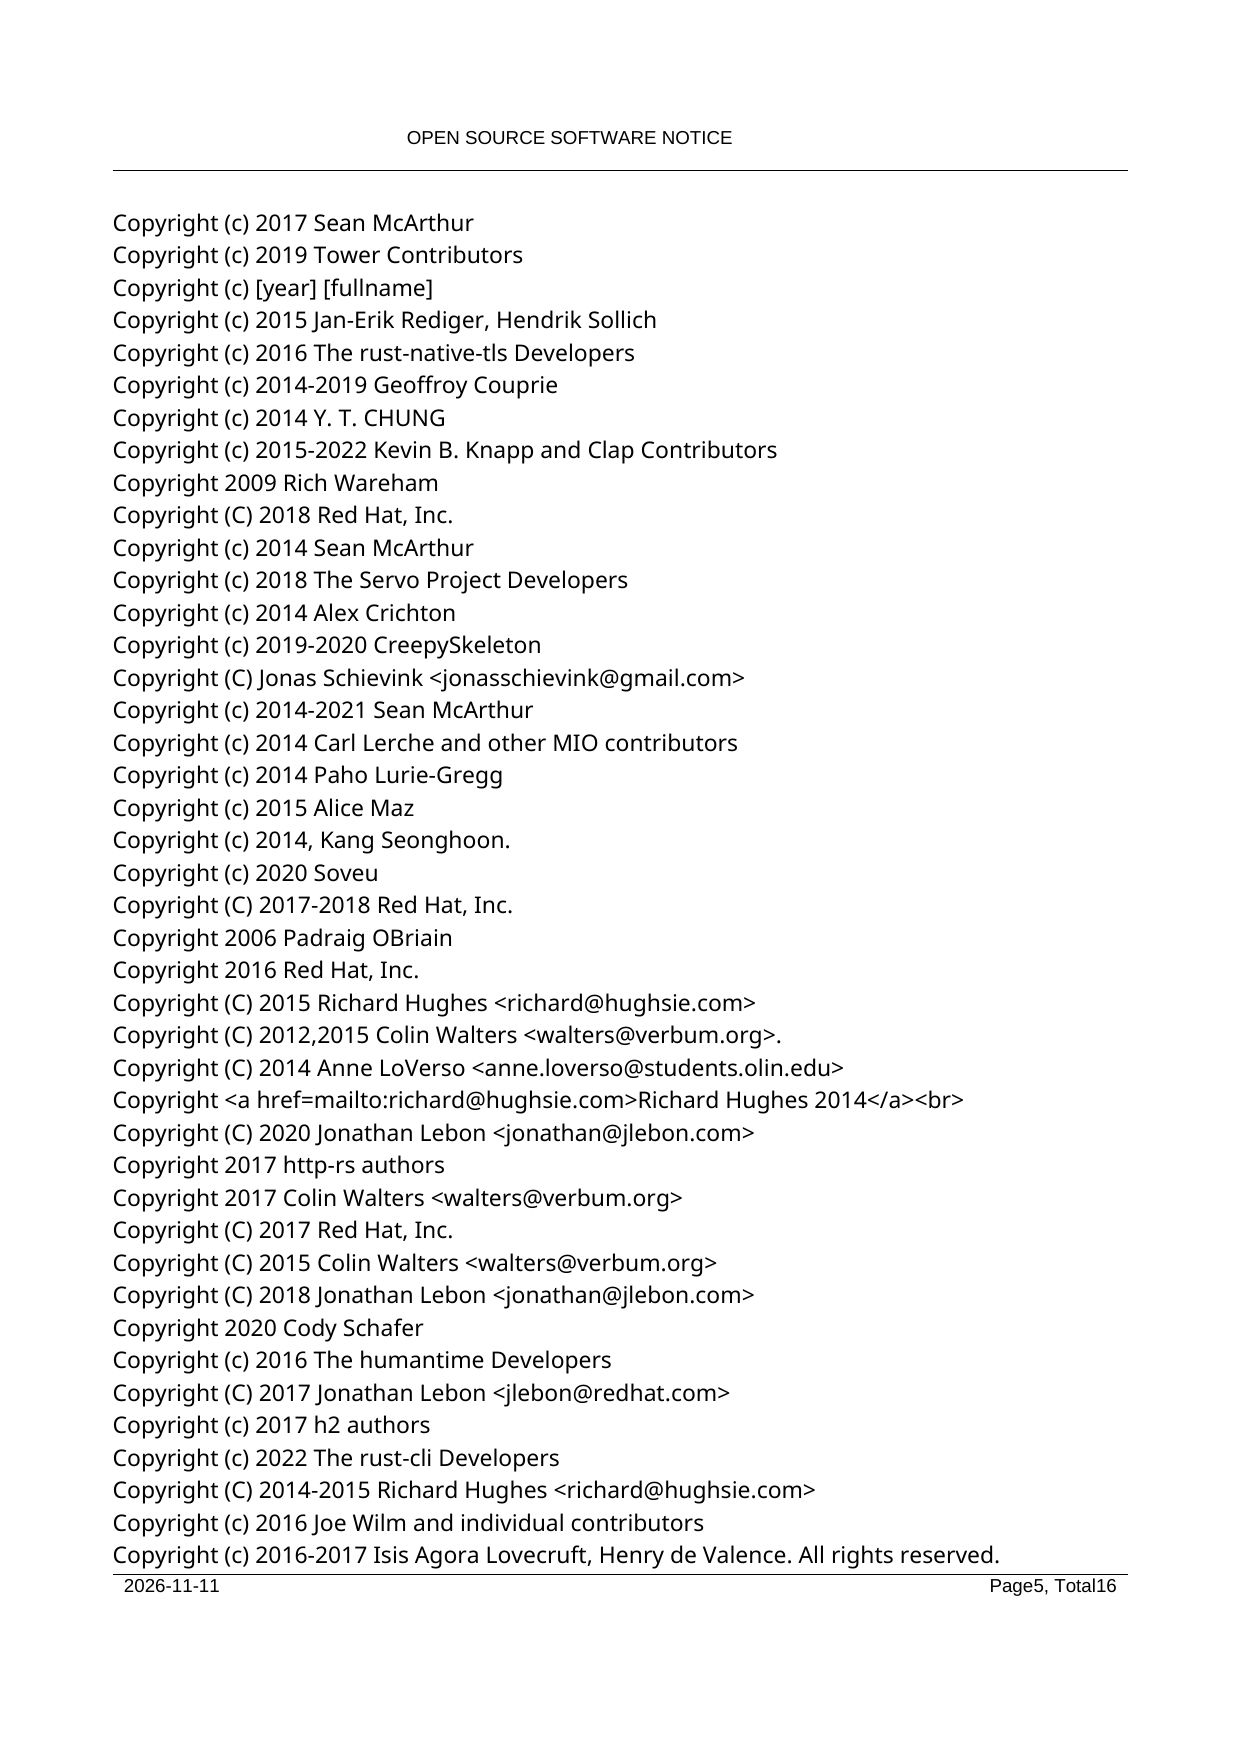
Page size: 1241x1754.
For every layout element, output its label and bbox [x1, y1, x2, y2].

text [112, 206, 1128, 1571]
